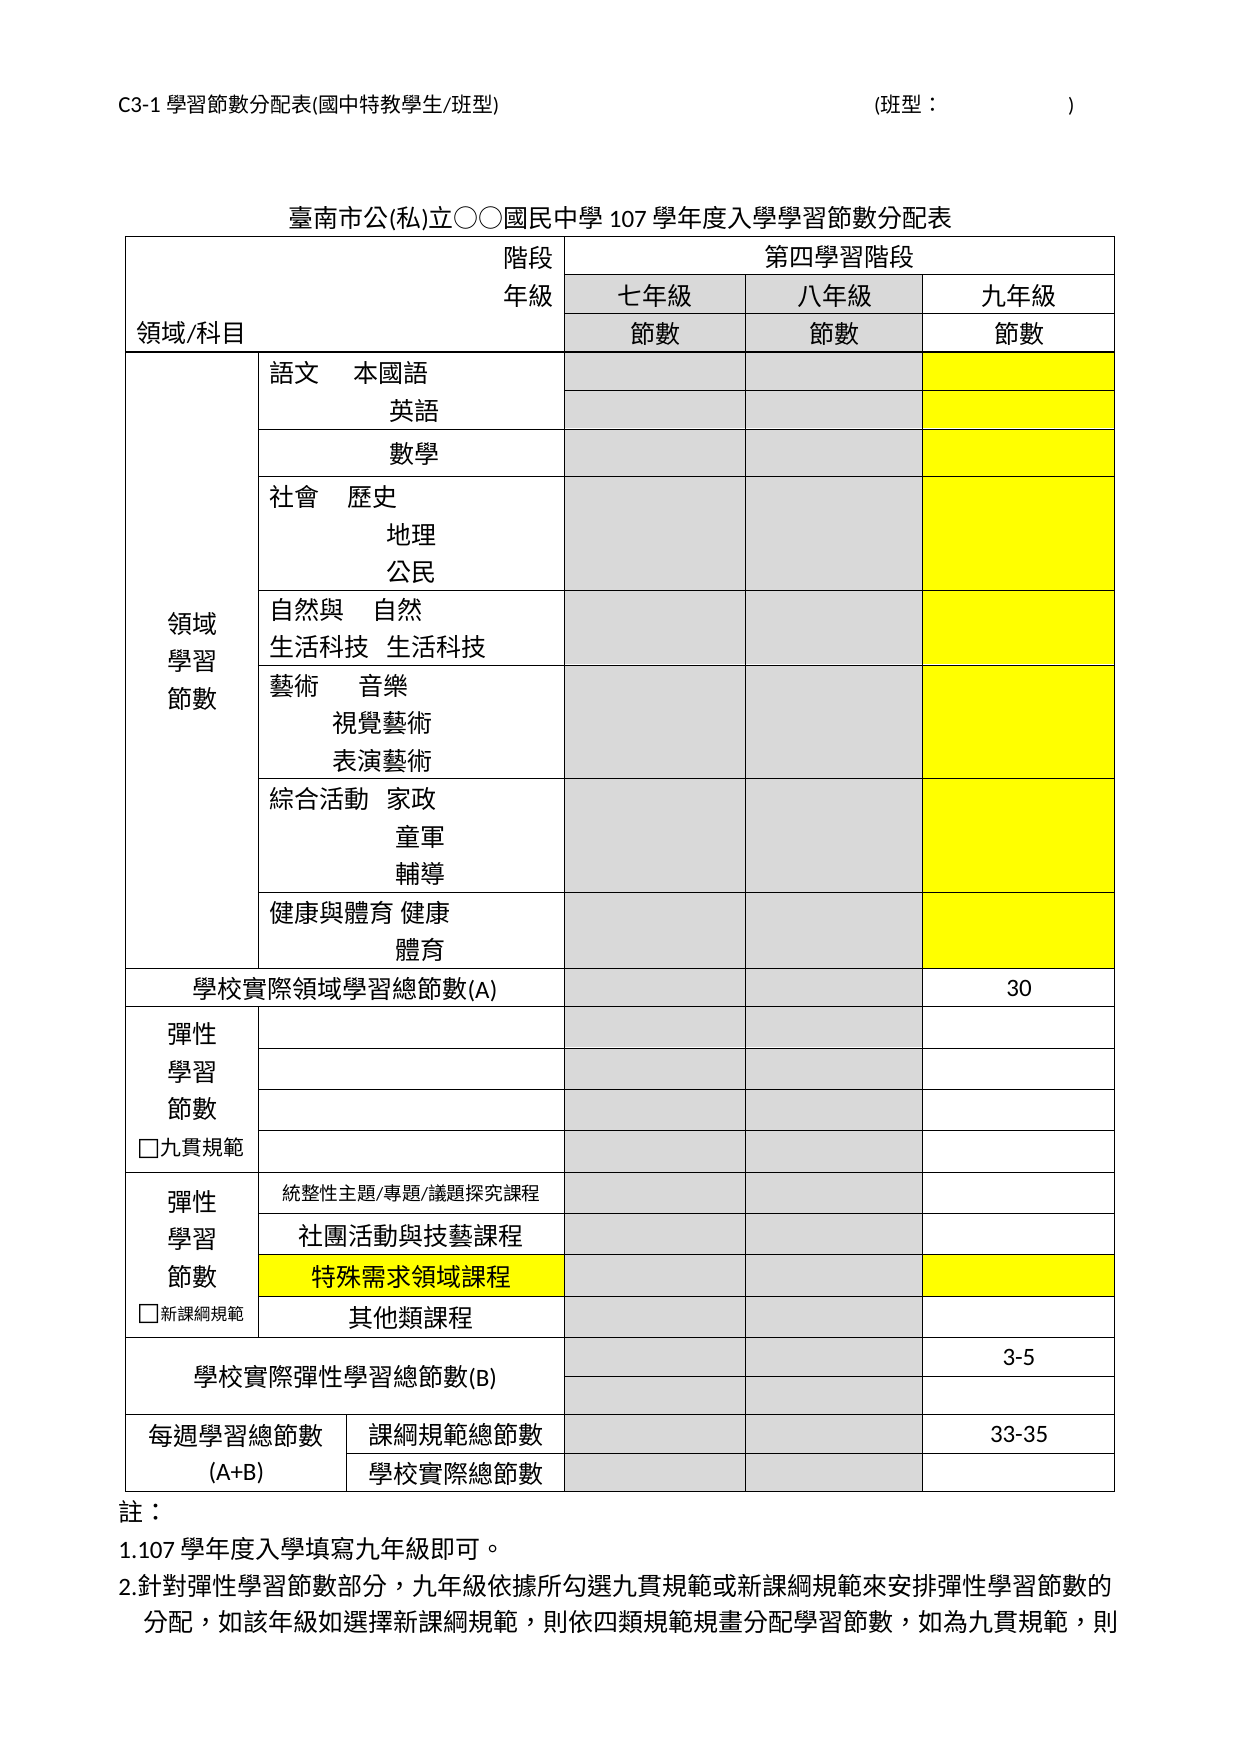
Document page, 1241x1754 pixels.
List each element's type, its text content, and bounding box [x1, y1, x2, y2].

table_cell [746, 391, 922, 428]
table_cell [746, 1049, 922, 1089]
table_cell 自然與 自然 生活科技 生活科技 [259, 591, 564, 664]
table_cell 綜合活動 家政 童軍 輔導 [259, 779, 564, 892]
table_cell [923, 430, 1114, 476]
table_cell [923, 1377, 1114, 1414]
table_cell [259, 1131, 564, 1172]
table_cell [746, 1377, 922, 1414]
table_cell [746, 1090, 922, 1130]
table_cell [565, 666, 745, 778]
table_cell [923, 1007, 1114, 1047]
table_cell [923, 779, 1114, 892]
table_cell 彈性 學習 節數 □九貫規範 [126, 1007, 258, 1172]
table_cell [565, 1007, 745, 1047]
table_cell 健康與體育 健康 體育 [259, 893, 564, 968]
table_cell [746, 779, 922, 892]
table_cell [565, 1255, 745, 1296]
table_cell [923, 1297, 1114, 1337]
table_cell [746, 1454, 922, 1491]
table_cell [746, 1131, 922, 1172]
table_cell 數學 [259, 430, 564, 476]
table_cell [746, 1255, 922, 1296]
table_cell 其他類課程 [259, 1297, 564, 1337]
table_cell 3-5 [923, 1338, 1114, 1376]
table_cell 八年級 [746, 275, 922, 313]
table_cell [565, 1415, 745, 1453]
table_cell 統整性主題/專題/議題探究課程 [259, 1173, 564, 1213]
table_cell [259, 1007, 564, 1047]
table_cell [923, 1454, 1114, 1491]
table_cell [746, 666, 922, 778]
table_cell [923, 893, 1114, 968]
table_cell [746, 477, 922, 590]
table_cell [923, 391, 1114, 428]
table_cell 七年級 [565, 275, 745, 313]
table_cell 課綱規範總節數 [347, 1415, 564, 1453]
table_cell [565, 1338, 745, 1376]
table_cell 九年級 [923, 275, 1114, 313]
table_cell [923, 1131, 1114, 1172]
table_cell [565, 1214, 745, 1254]
table_cell 語文 本國語 英語 [259, 353, 564, 428]
table_cell [565, 477, 745, 590]
table_cell [565, 1131, 745, 1172]
table_cell [565, 591, 745, 664]
table_cell [923, 666, 1114, 778]
table_header 階段 年級 領域/科目 [126, 237, 564, 351]
table_cell [923, 1173, 1114, 1213]
text 1.107學年度入學填寫九年級即可。 [118, 1530, 1122, 1566]
table_cell 每週學習總節數 (A+B) [126, 1415, 346, 1491]
table_cell [565, 353, 745, 390]
table_cell [923, 477, 1114, 590]
table_cell [565, 1173, 745, 1213]
table_cell [565, 969, 745, 1006]
table_cell [746, 1173, 922, 1213]
table_cell 社團活動與技藝課程 [259, 1214, 564, 1254]
table_cell [923, 1049, 1114, 1089]
table_cell [259, 1049, 564, 1089]
table_cell [565, 1297, 745, 1337]
table_cell 藝術 音樂 視覺藝術 表演藝術 [259, 666, 564, 778]
table_cell [746, 1415, 922, 1453]
table_cell [565, 893, 745, 968]
table_cell [923, 591, 1114, 664]
table_cell [746, 430, 922, 476]
table_cell [746, 1297, 922, 1337]
table_cell [923, 1090, 1114, 1130]
table_cell [259, 1090, 564, 1130]
table_cell [923, 353, 1114, 390]
table_header 第四學習階段 [565, 237, 1114, 274]
table_cell 領域 學習 節數 [126, 353, 258, 968]
table_cell [923, 1255, 1114, 1296]
text 註： [118, 1492, 1122, 1530]
table_cell [746, 353, 922, 390]
table_cell [565, 1377, 745, 1414]
table_cell [746, 1338, 922, 1376]
table_cell 社會 歷史 地理 公民 [259, 477, 564, 590]
table_cell 特殊需求領域課程 [259, 1255, 564, 1296]
table_cell [565, 1049, 745, 1089]
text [118, 1566, 1122, 1638]
table_cell [565, 779, 745, 892]
table_cell 30 [923, 969, 1114, 1006]
table_cell [565, 430, 745, 476]
table_cell [565, 1454, 745, 1491]
table_cell [565, 1090, 745, 1130]
table_cell [746, 591, 922, 664]
table_cell 33-35 [923, 1415, 1114, 1453]
table_cell 學校實際彈性學習總節數(B) [126, 1338, 564, 1414]
table_cell [923, 1214, 1114, 1254]
table_cell 節數 [565, 314, 745, 351]
table_cell 節數 [923, 314, 1114, 351]
text 臺南市公(私)立○○國民中學107學年度入學學習節數分配表 [118, 198, 1122, 236]
table_cell [746, 1214, 922, 1254]
table_cell [746, 893, 922, 968]
table_cell [746, 969, 922, 1006]
table_cell [746, 1007, 922, 1047]
table_cell 彈性 學習 節數 □新課綱規範 [126, 1173, 258, 1337]
table_cell 學校實際總節數 [347, 1454, 564, 1491]
table_cell 節數 [746, 314, 922, 351]
table_cell 學校實際領域學習總節數(A) [126, 969, 564, 1006]
table_cell [565, 391, 745, 428]
